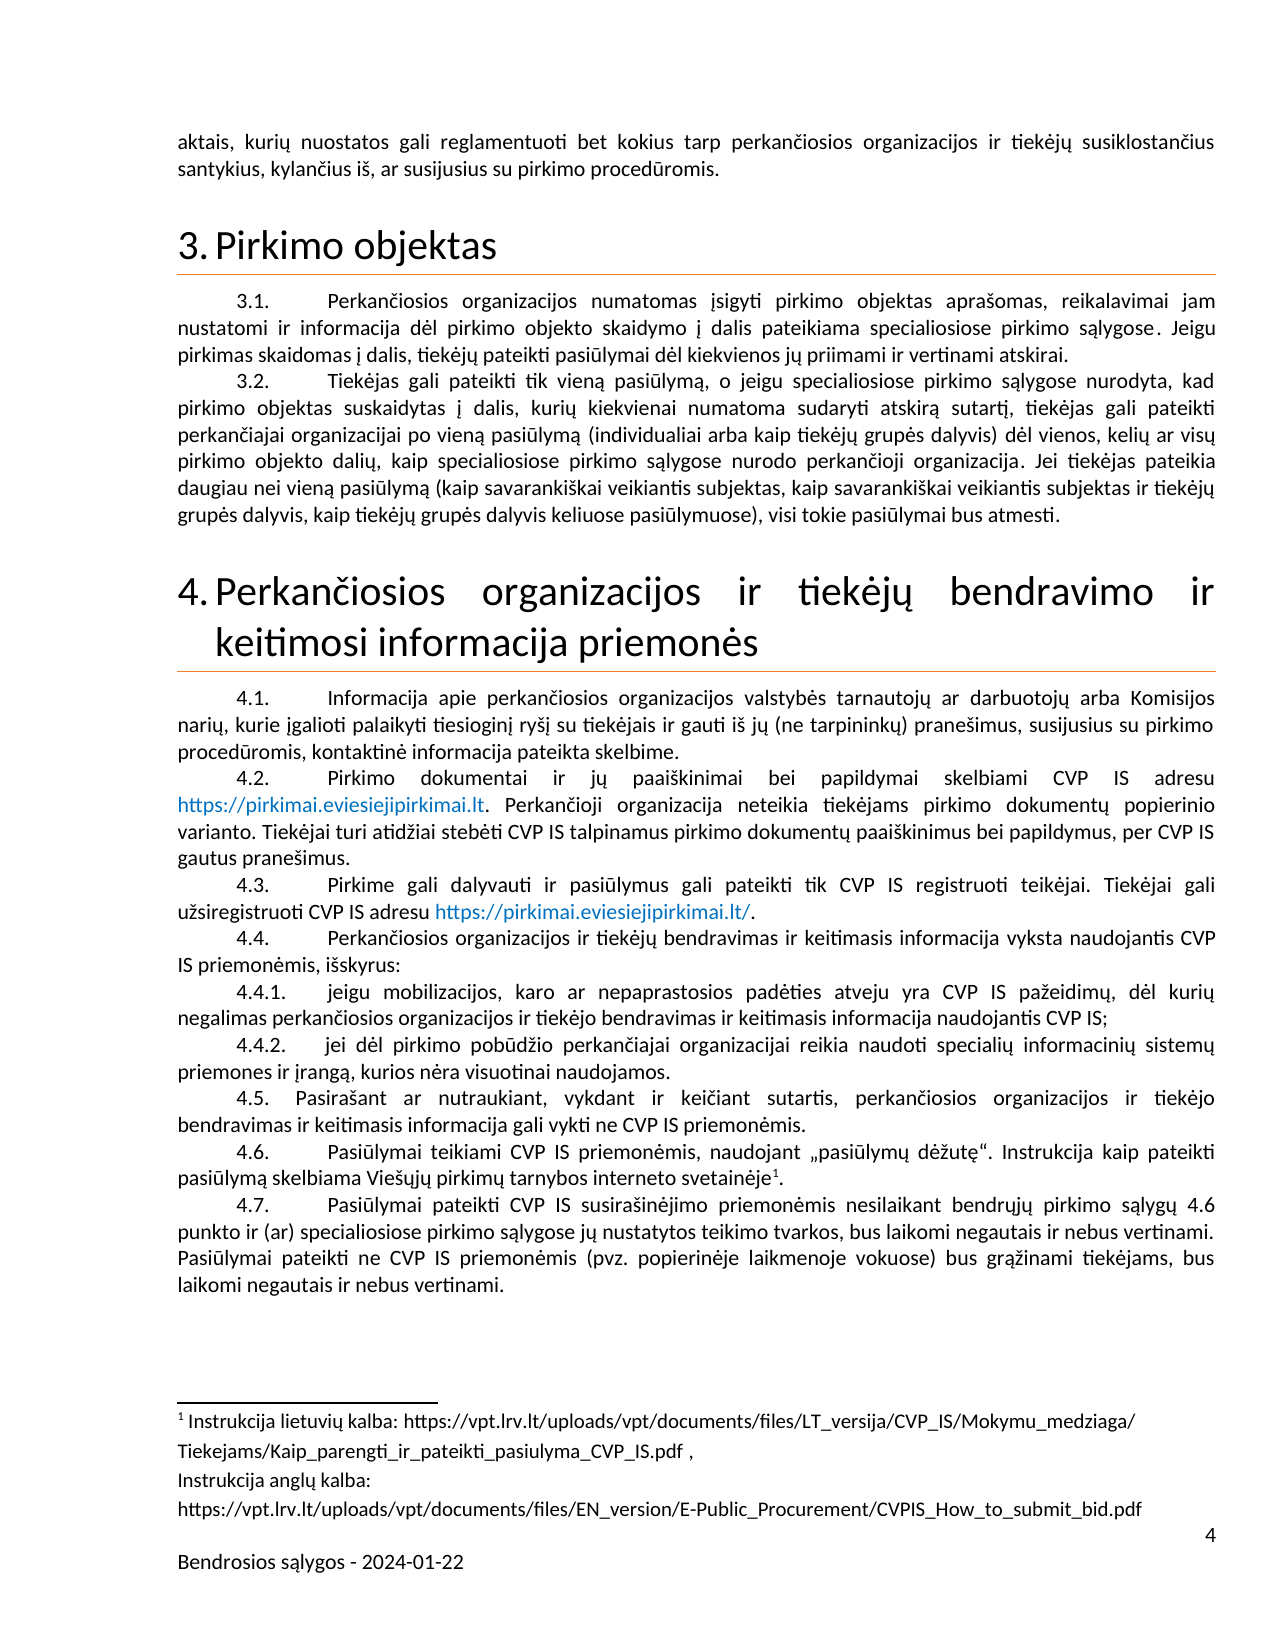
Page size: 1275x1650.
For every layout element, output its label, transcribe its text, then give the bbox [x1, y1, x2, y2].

list Informacija apie perkančiosios organizacijos valstybės tarnautojų ar darbuotojų arba Komisijos narių, kurie įgalioti palaikyti tiesioginį ryšį su tiekėjais ir gauti iš jų (ne tarpininkų) pranešimus, susijusius su pirkimo procedūromis, kontaktinė informacija pateikta skelbime. [177, 684, 1216, 764]
list Pirkime gali dalyvauti ir pasiūlymus gali pateikti tik CVP IS registruoti teikėjai. Tiekėjai gali užsiregistruoti CVP IS adresu https://pirkimai.eviesiejipirkimai.lt/. [177, 871, 1216, 924]
list jeigu mobilizacijos, karo ar nepaprastosios padėties atveju yra CVP IS pažeidimų, dėl kurių negalimas perkančiosios organizacijos ir tiekėjo bendravimas ir keitimasis informacija naudojantis CVP IS; [177, 978, 1216, 1031]
list Perkančiosios organizacijos ir tiekėjų bendravimas ir keitimasis informacija vyksta naudojantis CVP IS priemonėmis, išskyrus: [177, 924, 1216, 978]
list jei dėl pirkimo pobūdžio perkančiajai organizacijai reikia naudoti specialių informacinių sistemų priemones ir įrangą, kurios nėra visuotinai naudojamos. [177, 1031, 1216, 1084]
list Pasiūlymai teikiami CVP IS priemonėmis, naudojant „pasiūlymų dėžutę“. Instrukcija kaip pateikti pasiūlymą skelbiama Viešųjų pirkimų tarnybos interneto svetainėje. [177, 1138, 1216, 1191]
subtitle Perkančiosios organizacijos ir tiekėjų bendravimo ir keitimosi informacija priemonės [177, 565, 1216, 671]
subtitle Pirkimo objektas [177, 219, 1216, 274]
list Pirkimo dokumentai ir jų paaiškinimai bei papildymai skelbiami CVP IS adresu https://pirkimai.eviesiejipirkimai.lt. Perkančioji organizacija neteikia tiekėjams pirkimo dokumentų popierinio varianto. Tiekėjai turi atidžiai stebėti CVP IS talpinamus pirkimo dokumentų paaiškinimus bei papildymus, per CVP IS gautus pranešimus. [177, 764, 1216, 871]
list Perkančiosios organizacijos numatomas įsigyti pirkimo objektas aprašomas, reikalavimai jam nustatomi ir informacija dėl pirkimo objekto skaidymo į dalis pateikiama specialiosiose pirkimo sąlygose. Jeigu pirkimas skaidomas į dalis, tiekėjų pateikti pasiūlymai dėl kiekvienos jų priimami ir vertinami atskirai. [177, 288, 1216, 368]
list Pasiūlymai pateikti CVP IS susirašinėjimo priemonėmis nesilaikant bendrųjų pirkimo sąlygų 4.6 punkto ir (ar) specialiosiose pirkimo sąlygose jų nustatytos teikimo tvarkos, bus laikomi negautais ir nebus vertinami. Pasiūlymai pateikti ne CVP IS priemonėmis (pvz. popierinėje laikmenoje vokuose) bus grąžinami tiekėjams, bus laikomi negautais ir nebus vertinami. [177, 1191, 1216, 1298]
list Tiekėjas gali pateikti tik vieną pasiūlymą, o jeigu specialiosiose pirkimo sąlygose nurodyta, kad pirkimo objektas suskaidytas į dalis, kurių kiekvienai numatoma sudaryti atskirą sutartį, tiekėjas gali pateikti perkančiajai organizacijai po vieną pasiūlymą (individualiai arba kaip tiekėjų grupės dalyvis) dėl vienos, kelių ar visų pirkimo objekto dalių, kaip specialiosiose pirkimo sąlygose nurodo perkančioji organizacija. Jei tiekėjas pateikia daugiau nei vieną pasiūlymą (kaip savarankiškai veikiantis subjektas, kaip savarankiškai veikiantis subjektas ir tiekėjų grupės dalyvis, kaip tiekėjų grupės dalyvis keliuose pasiūlymuose), visi tokie pasiūlymai bus atmesti. [177, 368, 1216, 528]
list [177, 128, 1216, 182]
list Pasirašant ar nutraukiant, vykdant ir keičiant sutartis, perkančiosios organizacijos ir tiekėjo bendravimas ir keitimasis informacija gali vykti ne CVP IS priemonėmis. [177, 1084, 1216, 1138]
